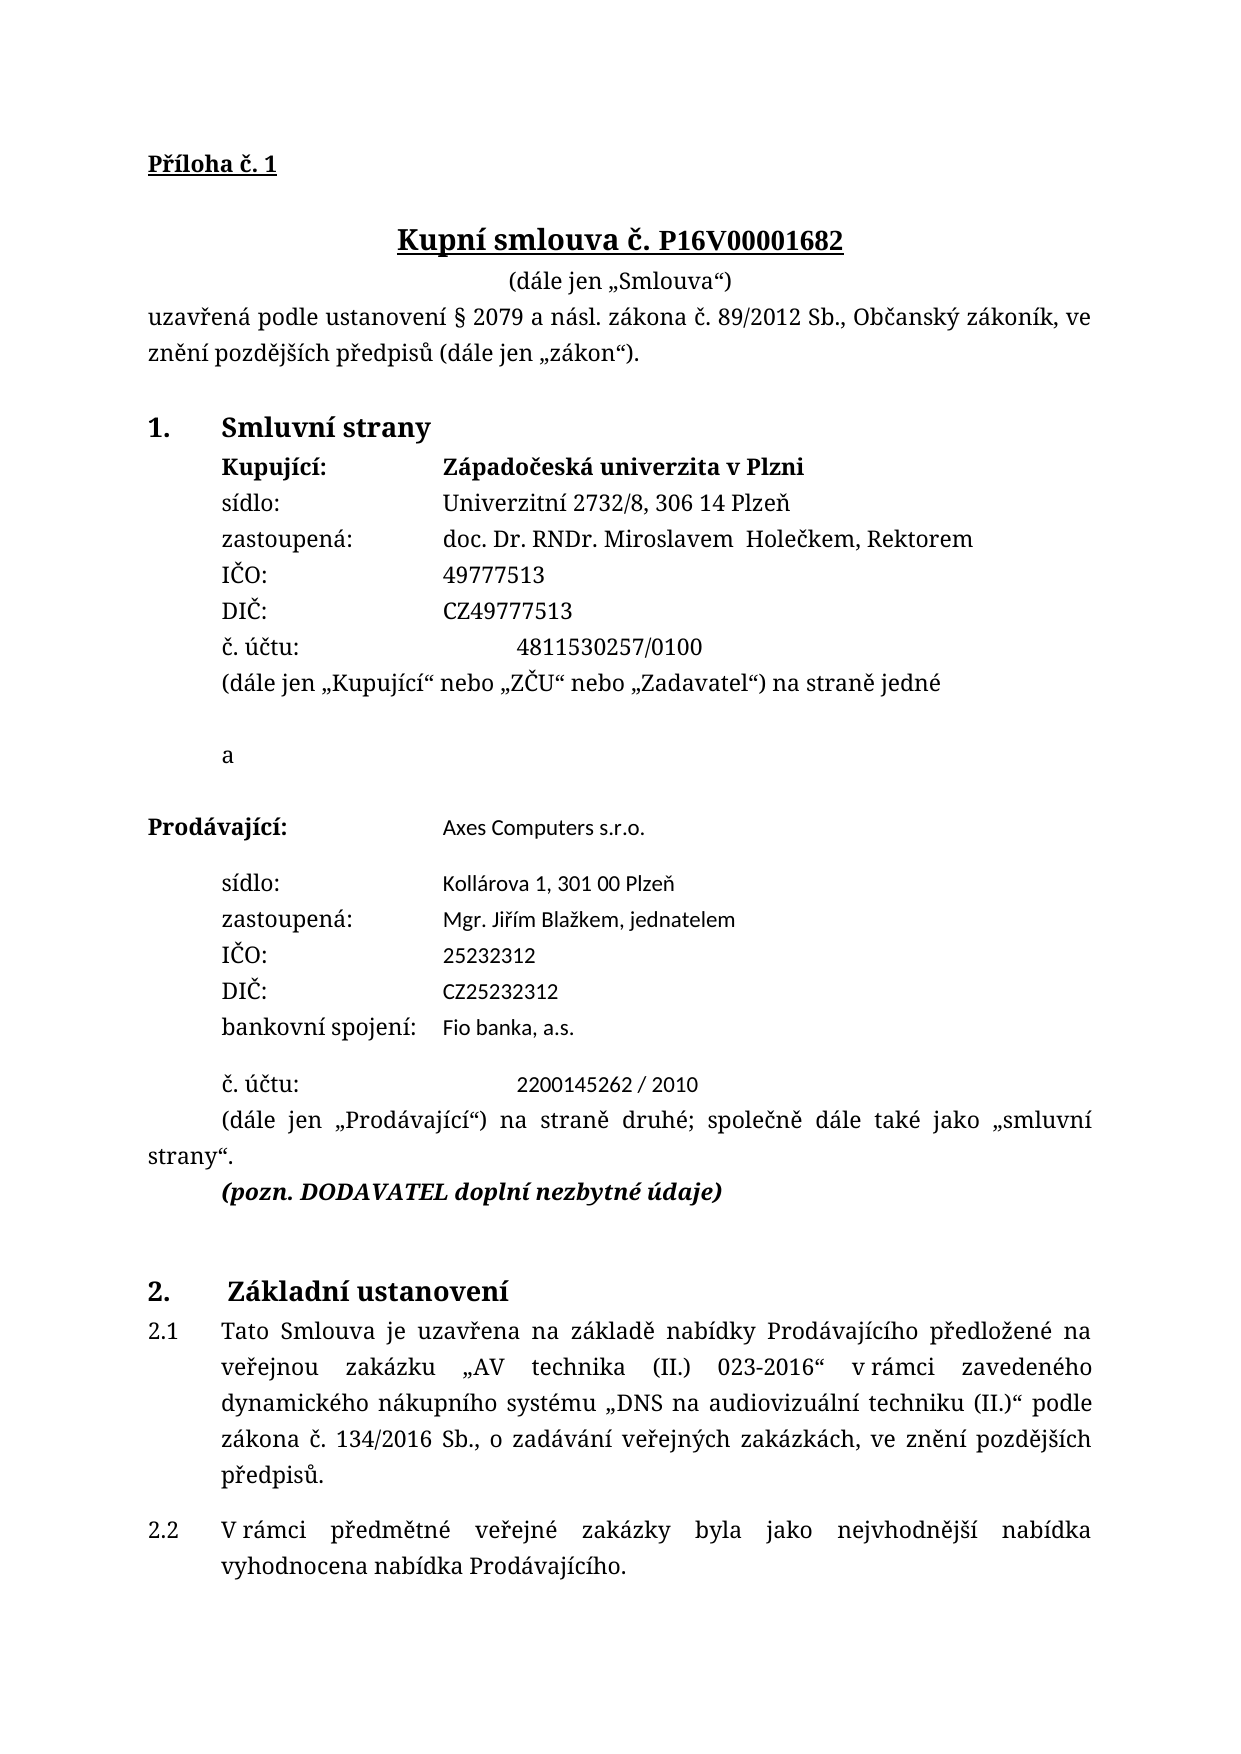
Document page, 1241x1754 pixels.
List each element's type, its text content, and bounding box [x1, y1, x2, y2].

text 2. Základní ustanovení [148, 1273, 1093, 1309]
text (pozn. DODAVATEL doplní nezbytné údaje) [148, 1176, 1093, 1207]
text uzavřená podle ustanovení § 2079 a násl. zákona č. 89/2012 Sb., Občanský zákoník, ve znění pozdějších předpisů (dále jen „zákon“). [148, 301, 1093, 368]
text (dále jen „Kupující“ nebo „ZČU“ nebo „Zadavatel“) na straně jedné [221, 667, 1093, 698]
text a [221, 739, 1093, 770]
text (dále jen „Smlouva“) [148, 265, 1093, 296]
text sídlo: Kollárova 1, 301 00 Plzeň [221, 867, 1093, 899]
text 2.1 Tato Smlouva je uzavřena na základě nabídky Prodávajícího předložené na veřejnou zakázku „AV technika (II.) 023-2016“ v rámci zavedeného dynamického nákupního systému „DNS na audiovizuální techniku (II.)“ podle zákona č. 134/2016 Sb., o zadávání veřejných zakázkách, ve znění pozdějších předpisů. [148, 1315, 1093, 1490]
text DIČ: CZ25232312 [221, 975, 1093, 1006]
text sídlo: Univerzitní 2732/8, 306 14 Plzeň [221, 487, 1093, 518]
text bankovní spojení: Fio banka, a.s. [148, 1011, 1093, 1042]
text Příloha č. 1 [148, 148, 1093, 179]
text 1. Smluvní strany [148, 409, 1093, 446]
text IČO: 25232312 [221, 939, 1093, 971]
text Kupní smlouva č. P16V00001682 [148, 219, 1093, 259]
text zastoupená: doc. Dr. RNDr. Miroslavem Holečkem, Rektorem [221, 523, 1093, 554]
text DIČ: CZ49777513 [221, 595, 1093, 626]
text 2.2 V rámci předmětné veřejné zakázky byla jako nejvhodnější nabídka vyhodnocena nabídka Prodávajícího. [148, 1514, 1093, 1581]
text Kupující: Západočeská univerzita v Plzni [221, 451, 1093, 482]
text zastoupená: Mgr. Jiřím Blažkem, jednatelem [221, 903, 1093, 934]
text Prodávající: Axes Computers s.r.o. [148, 811, 1093, 842]
text IČO: 49777513 [221, 559, 1093, 590]
text č. účtu: 2200145262 / 2010 [221, 1068, 1093, 1099]
text (dále jen „Prodávající“) na straně druhé; společně dále také jako „smluvní strany“. [148, 1104, 1093, 1171]
text č. účtu: 4811530257/0100 [221, 631, 1093, 662]
